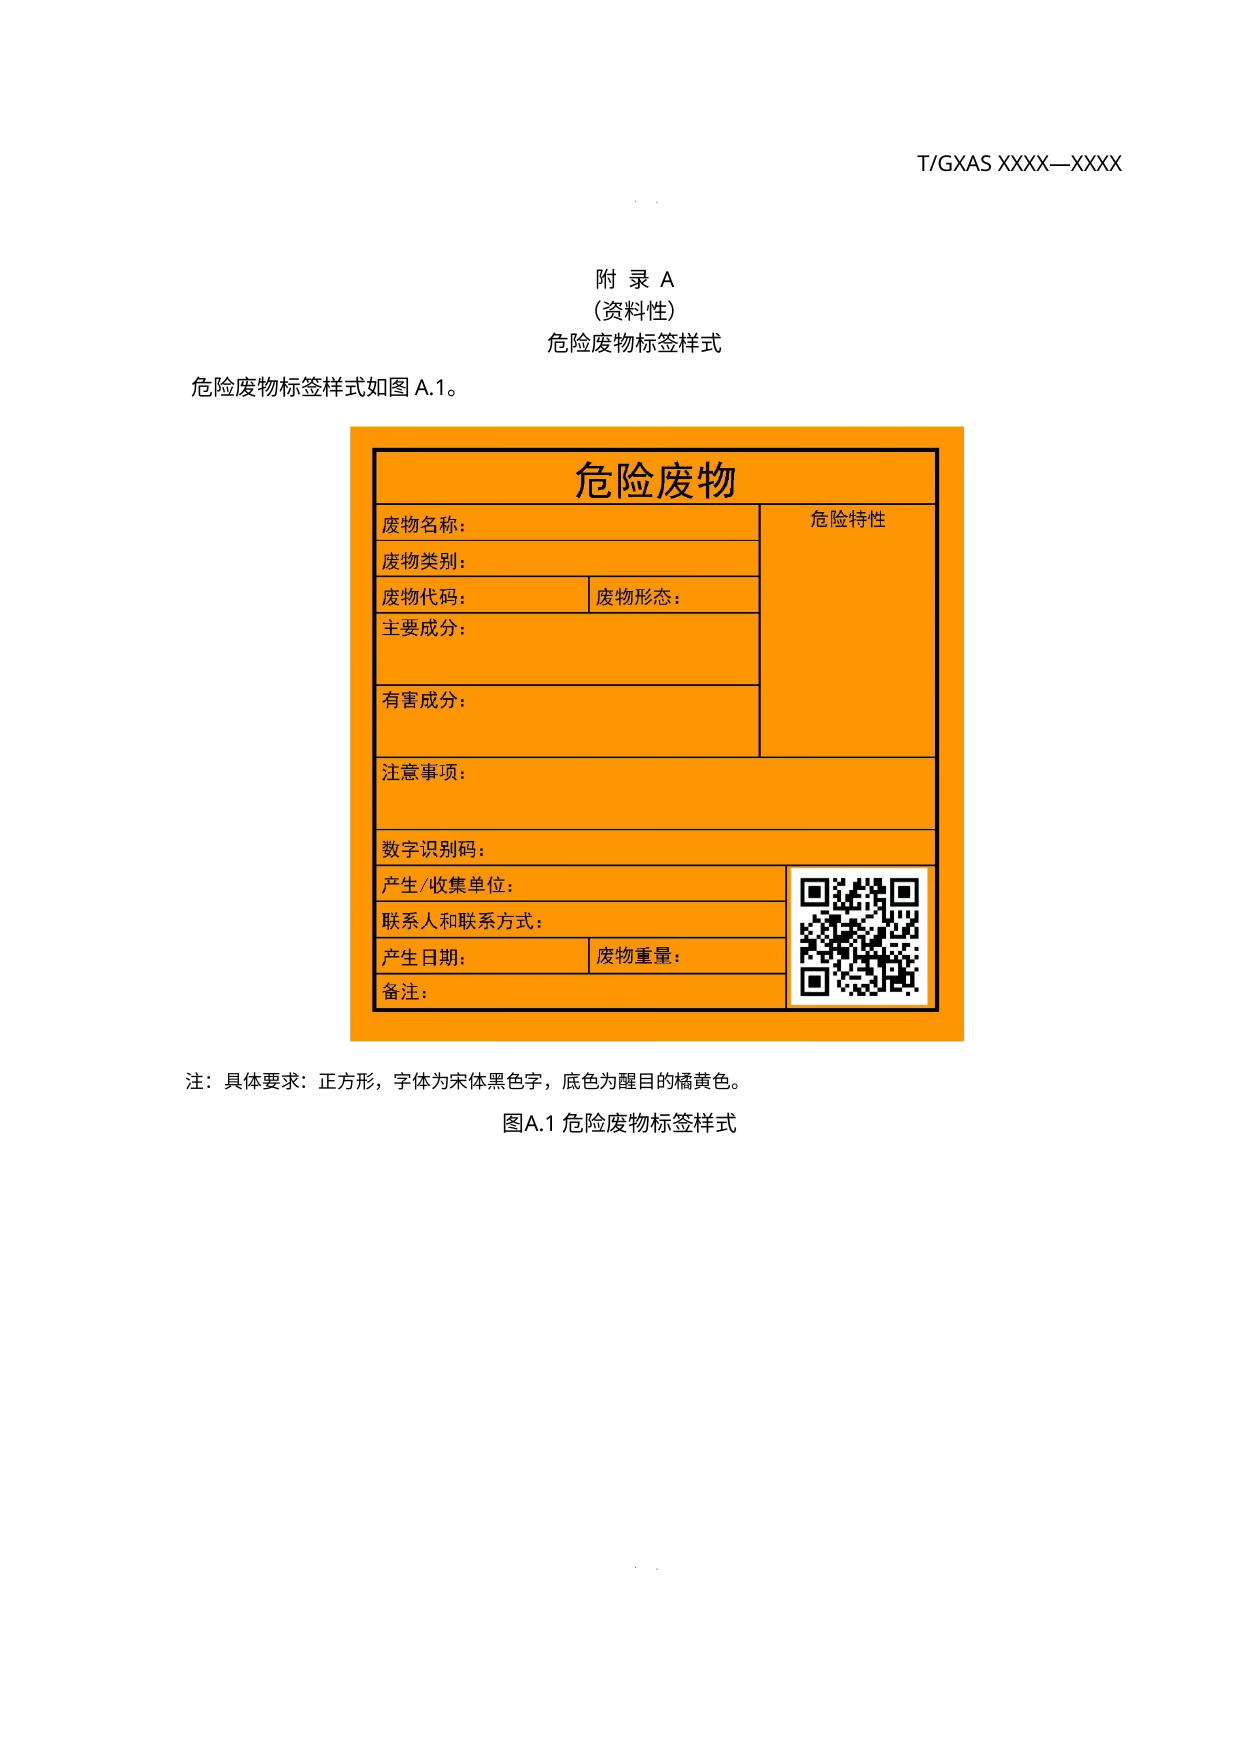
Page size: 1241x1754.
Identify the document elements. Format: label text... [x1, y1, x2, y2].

text 危险废物标签样式 [148, 1106, 1122, 1138]
picture [349, 426, 965, 1042]
text 具体要求：正方形，字体为宋体黑色字，底色为醒目的橘黄色。 [186, 1066, 1122, 1093]
text 危险废物标签样式如图A.1。 [148, 370, 1122, 401]
text （资料性） 危险废物标签样式 [148, 262, 1122, 357]
